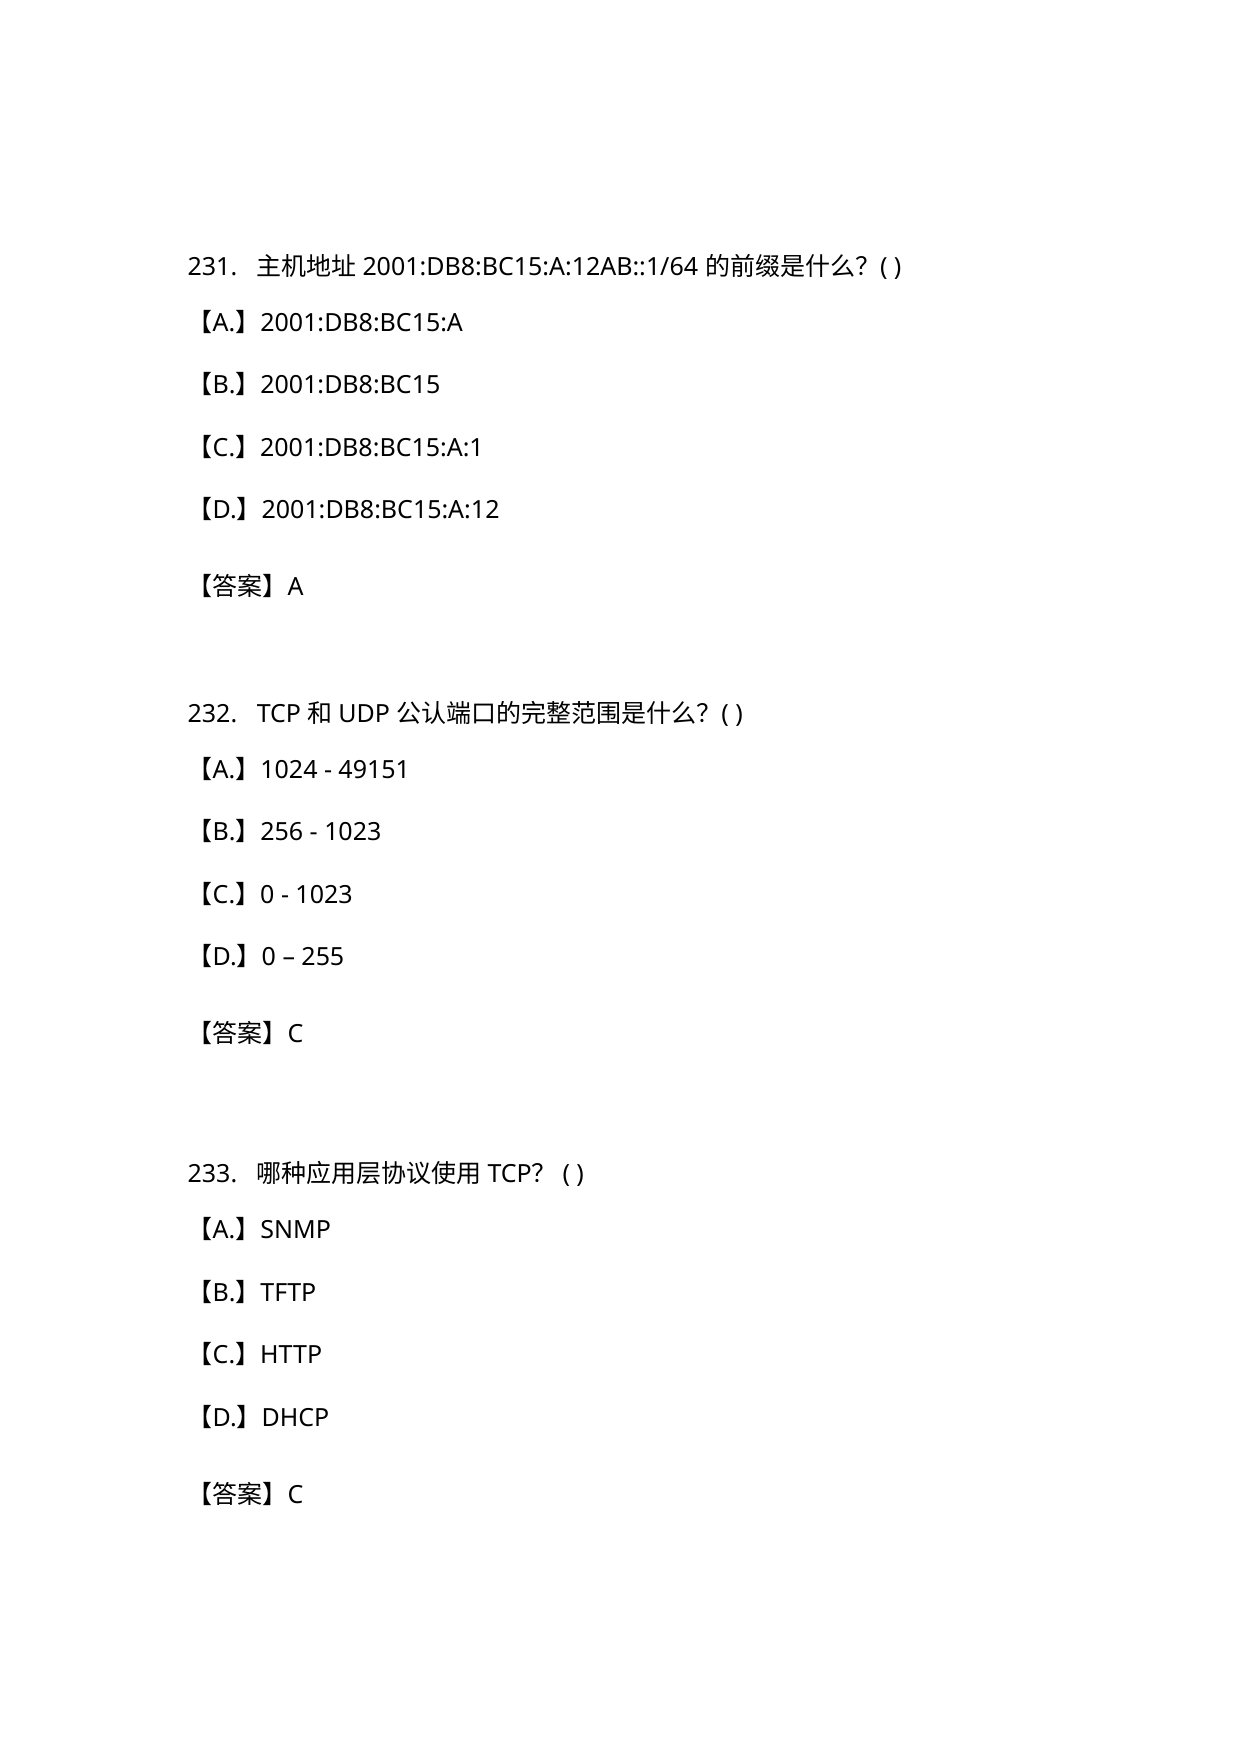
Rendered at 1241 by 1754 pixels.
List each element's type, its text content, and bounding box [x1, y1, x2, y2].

text 【A.】1024 - 49151 [187, 749, 1053, 785]
text 【答案】C [187, 1460, 1053, 1525]
text 【C.】0 - 1023 [187, 874, 1053, 910]
text 【C.】2001:DB8:BC15:A:1 [187, 427, 1053, 464]
text 【A.】2001:DB8:BC15:A [187, 302, 1053, 339]
text 【D.】0 – 255 [187, 937, 1053, 973]
list TCP 和 UDP 公认端口的完整范围是什么？( ) [187, 679, 1053, 744]
text 【B.】256 - 1023 [187, 812, 1053, 848]
text 【D.】DHCP [187, 1397, 1053, 1434]
list 哪种应用层协议使用 TCP？ ( ) [187, 1139, 1053, 1204]
text 【答案】C [187, 999, 1053, 1064]
text 【C.】HTTP [187, 1335, 1053, 1371]
text 【B.】2001:DB8:BC15 [187, 365, 1053, 401]
text 【答案】A [187, 552, 1053, 617]
text 【D.】2001:DB8:BC15:A:12 [187, 490, 1053, 526]
text 【A.】SNMP [187, 1210, 1053, 1246]
text 【B.】TFTP [187, 1272, 1053, 1309]
list 主机地址 2001:DB8:BC15:A:12AB::1/64 的前缀是什么？( ) [187, 232, 1053, 297]
